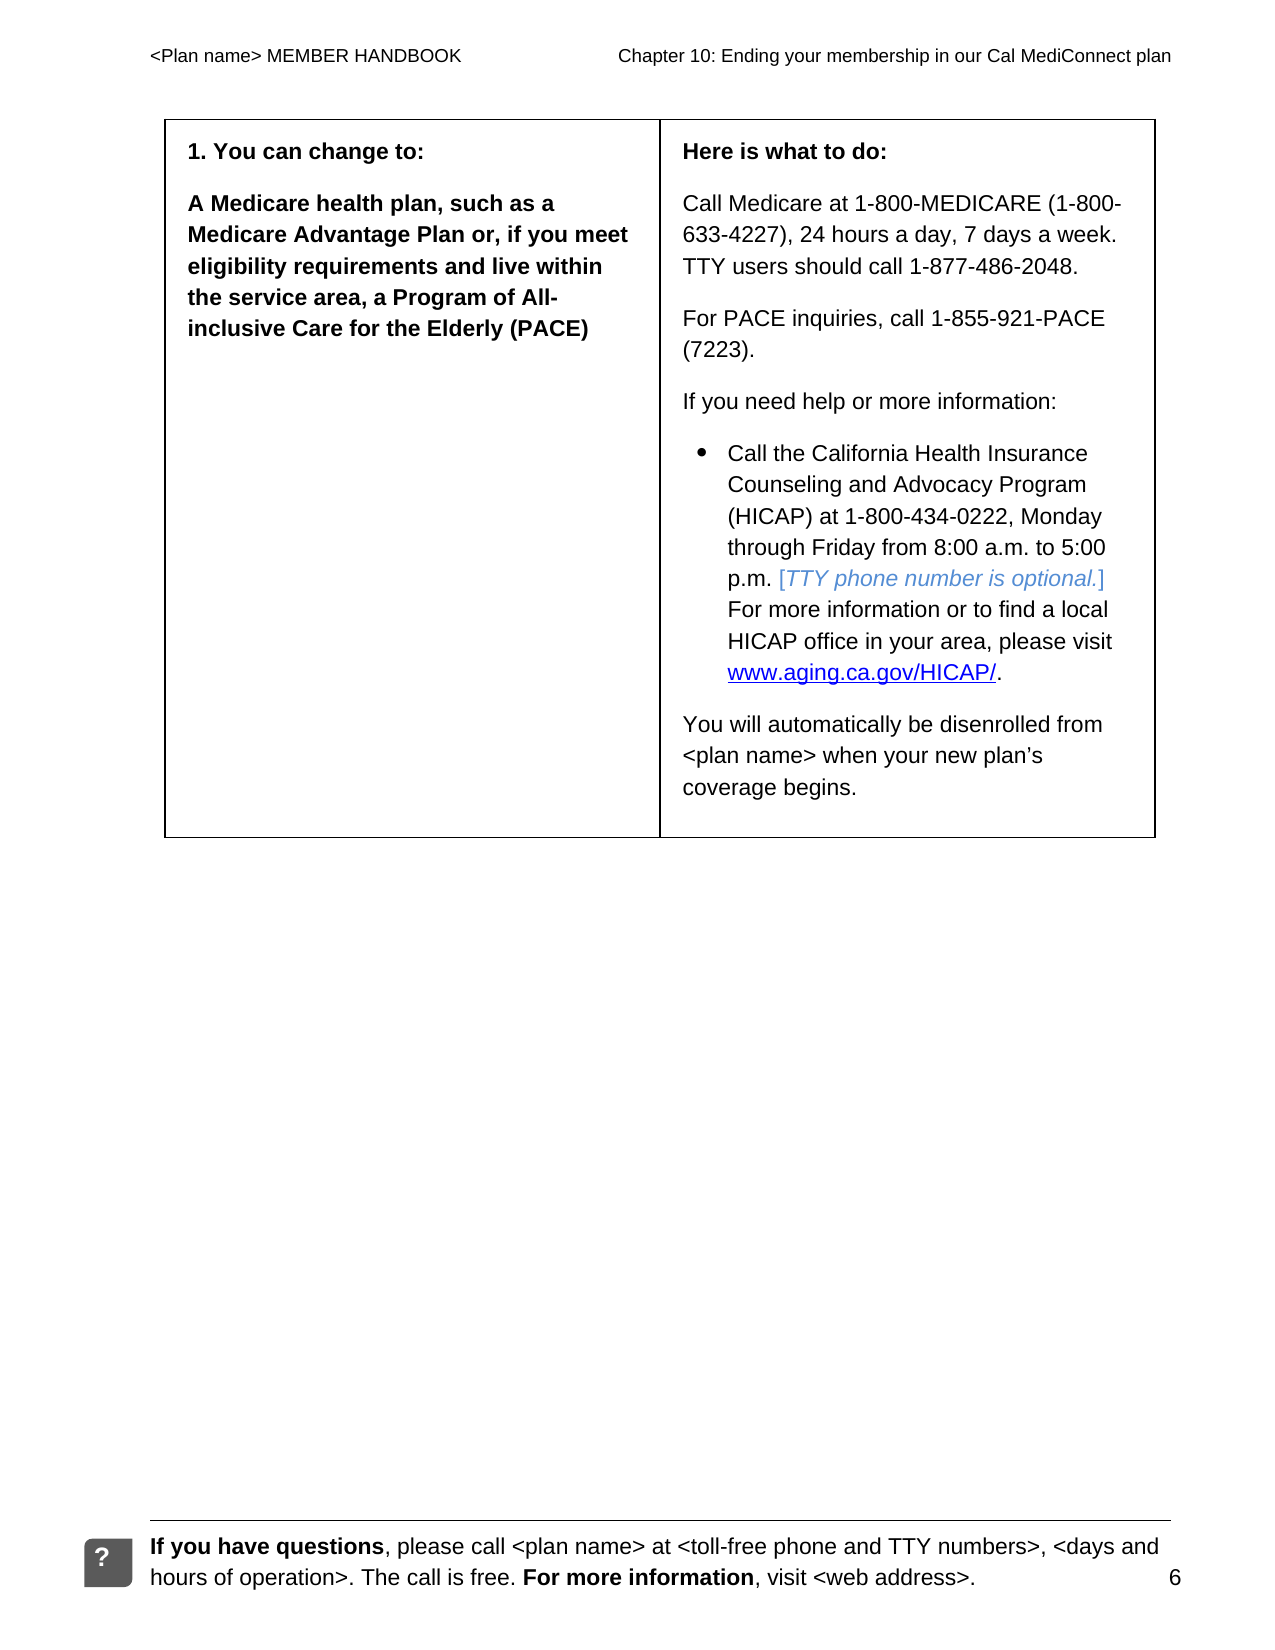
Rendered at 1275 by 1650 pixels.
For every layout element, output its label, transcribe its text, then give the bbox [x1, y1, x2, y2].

table_header Here is what to do: Call Medicare at 1-800-MEDICARE (1-800-633-4227), 24 hours a day, 7 days a week. TTY users should call 1-877-486-2048. For PACE inquiries, call 1-855-921-PACE (7223). If you need help or more information: Call the California Health Insurance Counseling and Advocacy Program (HICAP) at 1-800-434-0222, Monday through Friday from 8:00 a.m. to 5:00 p.m. [TTY phone number is optional.] For more information or to find a local HICAP office in your area, please visit www.aging.ca.gov/HICAP/. You will automatically be disenrolled from <plan name> when your new plan’s coverage begins. [661, 120, 1154, 837]
table_header 1. You can change to: A Medicare health plan, such as a Medicare Advantage Plan or, if you meet eligibility requirements and live within the service area, a Program of All-inclusive Care for the Elderly (PACE) [166, 120, 659, 837]
